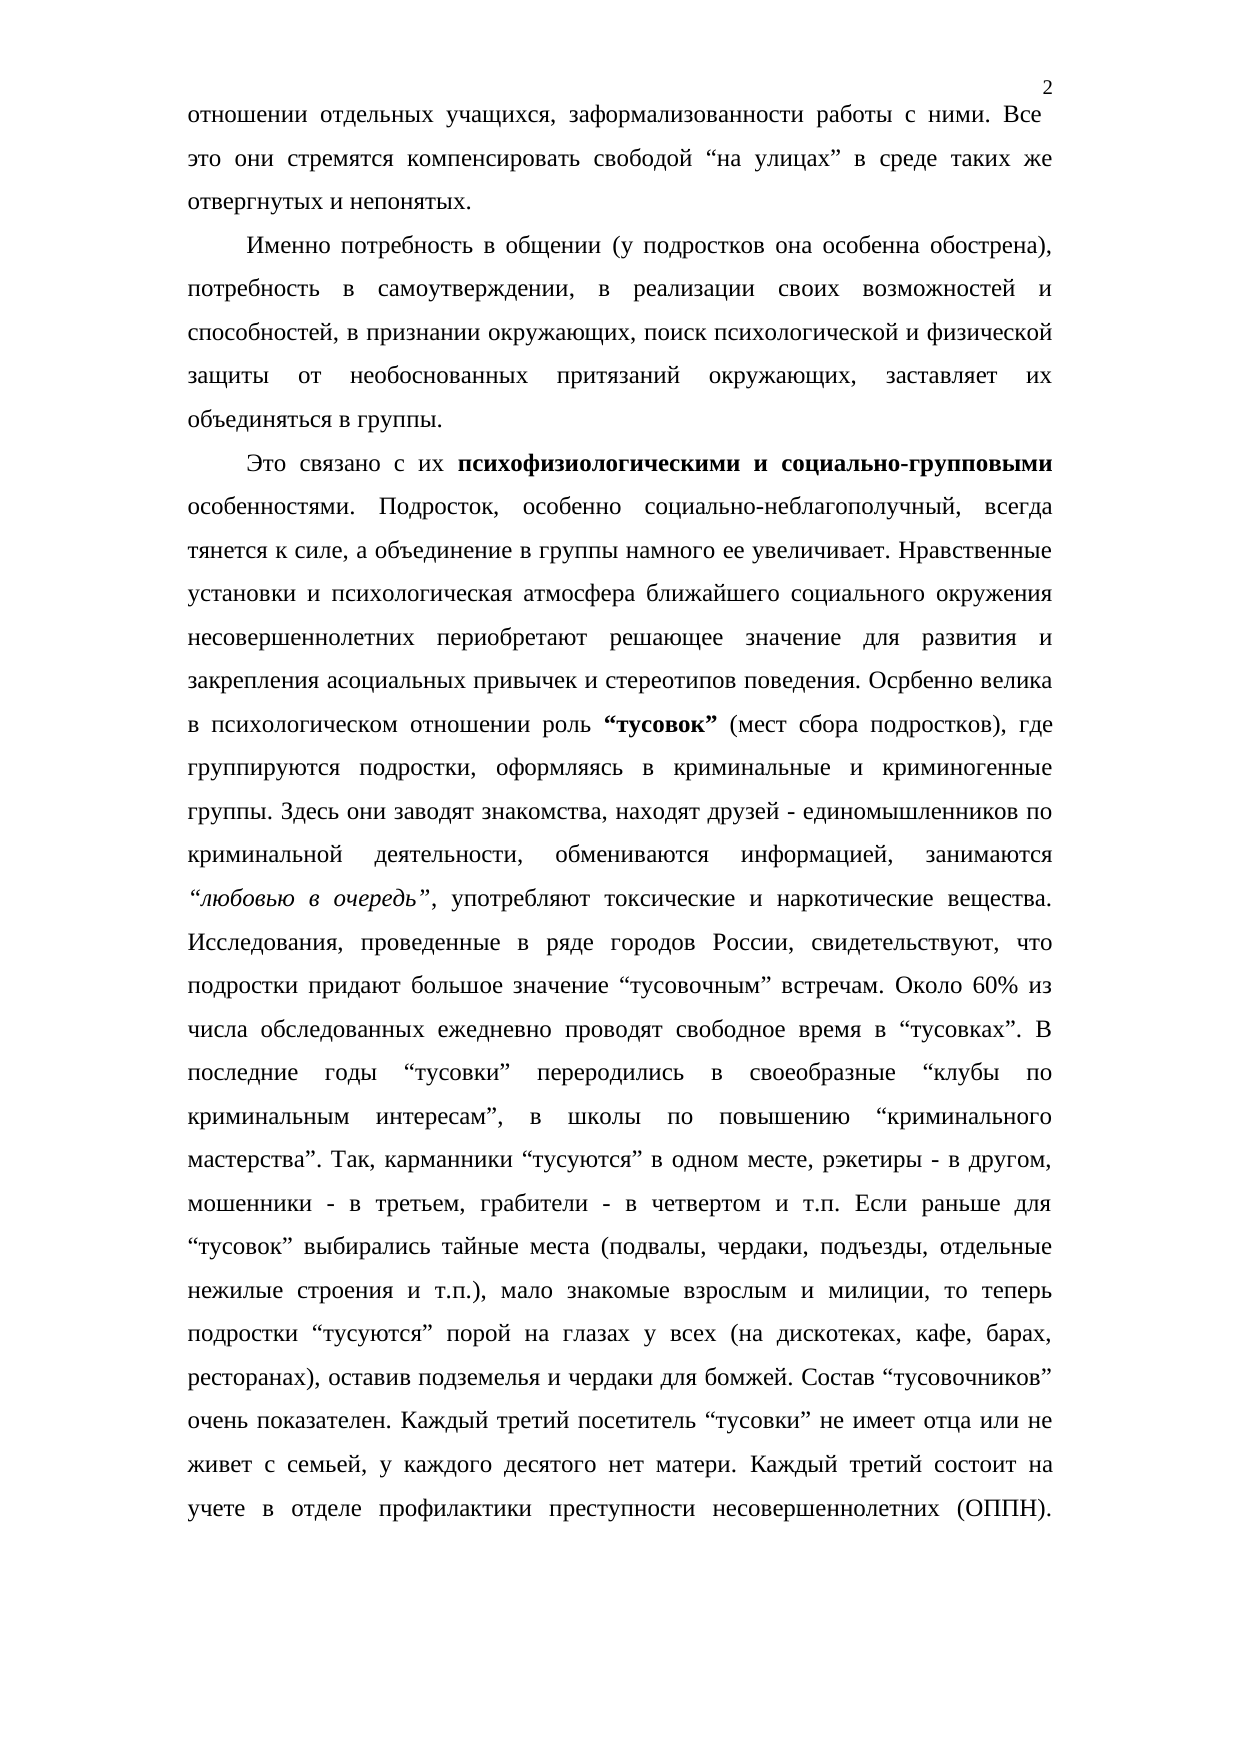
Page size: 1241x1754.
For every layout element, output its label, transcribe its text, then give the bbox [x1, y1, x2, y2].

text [187, 447, 1053, 1521]
text Групповой характер преступности несовершеннолетних. Известно, что истоки формирования криминогенных и криминальных групп несовершеннолетних находятся в семейном неблагополучии подростков, их неудовлетворительном положении в первичном учебном коллективе (классе, учебной группе), в нарушении принципа социальной справедливости в отношении отдельных учащихся, заформализованности работы с ними. Все это они стремятся компенсировать свободой “на улицах” в среде таких же отвергнутых и непонятых. [187, 99, 1053, 215]
text Именно потребность в общении (у подростков она особенна обострена), потребность в самоутверждении, в реализации своих возможностей и способностей, в признании окружающих, поиск психологической и физической защиты от необоснованных притязаний окружающих, заставляет их объединяться в группы. [187, 230, 1053, 433]
